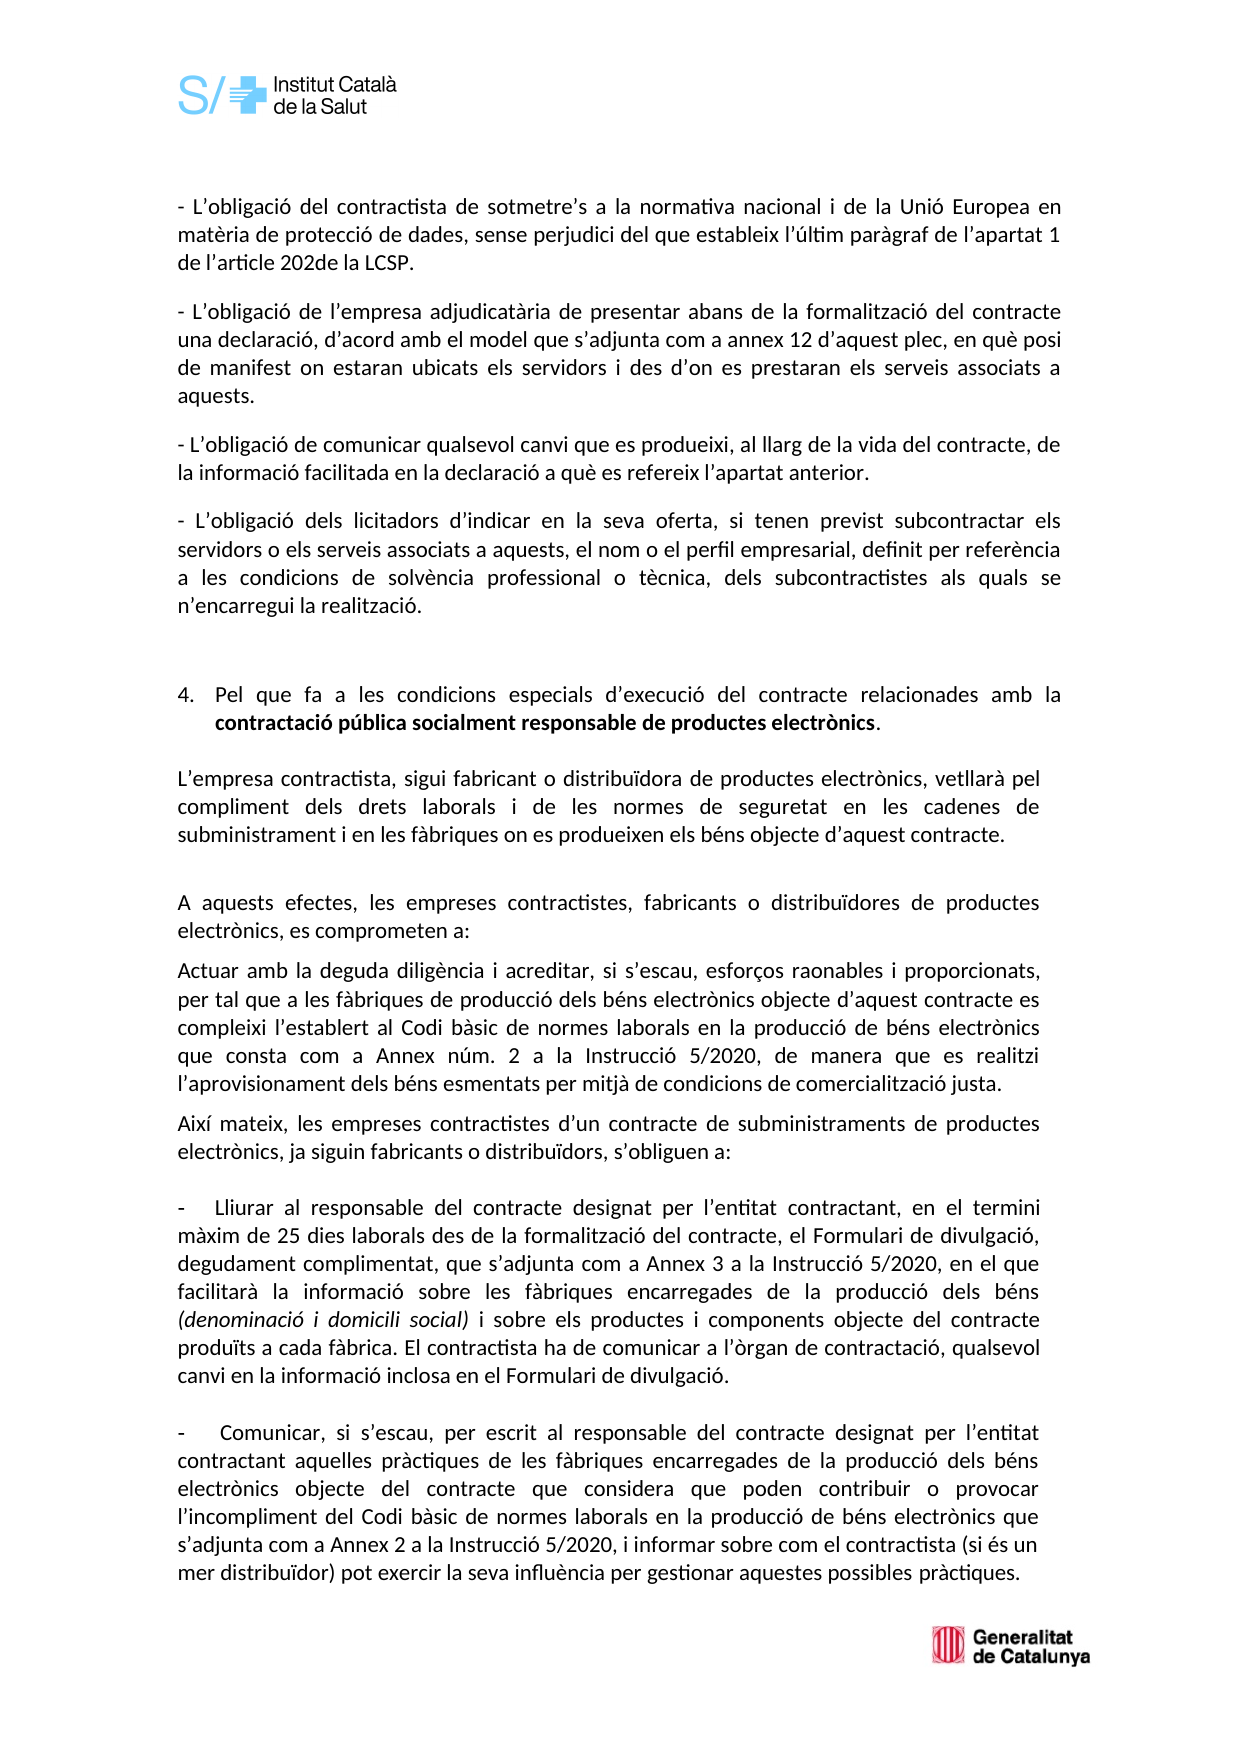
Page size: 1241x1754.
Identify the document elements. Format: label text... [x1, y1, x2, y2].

picture [177, 73, 399, 118]
list Així mateix, les empreses contractistes d’un contracte de subministraments de productes electrònics, ja siguin fabricants o distribuïdors, s’obliguen a: [177, 1109, 1041, 1165]
text - L’obligació de comunicar qualsevol canvi que es produeixi, al llarg de la vida del contracte, de la informació facilitada en la declaració a què es refereix l’apartat anterior. [177, 430, 1063, 486]
text - L’obligació de l’empresa adjudicatària de presentar abans de la formalització del contracte una declaració, d’acord amb el model que s’adjunta com a annex 12 d’aquest plec, en què posi de manifest on estaran ubicats els servidors i des d’on es prestaran els serveis associats a aquests. [177, 297, 1063, 409]
text Actuar amb la deguda diligència i acreditar, si s’escau, esforços raonables i proporcionats, per tal que a les fàbriques de producció dels béns electrònics objecte d’aquest contracte es compleixi l’establert al Codi bàsic de normes laborals en la producció de béns electrònics que consta com a Annex núm. 2 a la Instrucció 5/2020, de manera que es realitzi l’aprovisionament dels béns esmentats per mitjà de condicions de comercialització justa. [177, 957, 1041, 1097]
text - L’obligació dels licitadors d’indicar en la seva oferta, si tenen previst subcontractar els servidors o els serveis associats a aquests, el nom o el perfil empresarial, definit per referència a les condicions de solvència professional o tècnica, dels subcontractistes als quals se n’encarregui la realització. [177, 507, 1063, 619]
text A aquests efectes, les empreses contractistes, fabricants o distribuïdores de productes electrònics, es comprometen a: [177, 888, 1041, 944]
list Lliurar al responsable del contracte designat per l’entitat contractant, en el termini màxim de 25 dies laborals des de la formalització del contracte, el Formulari de divulgació, degudament complimentat, que s’adjunta com a Annex 3 a la Instrucció 5/2020, en el que facilitarà la informació sobre les fàbriques encarregades de la producció dels béns (denominació i domicili social) i sobre els productes i components objecte del contracte produïts a cada fàbrica. El contractista ha de comunicar a l’òrgan de contractació, qualsevol canvi en la informació inclosa en el Formulari de divulgació. [177, 1193, 1041, 1389]
list L’empresa contractista, sigui fabricant o distribuïdora de productes electrònics, vetllarà pel compliment dels drets laborals i de les normes de seguretat en les cadenes de subministrament i en les fàbriques on es produeixen els béns objecte d’aquest contracte. [177, 764, 1041, 848]
text - L’obligació del contractista de sotmetre’s a la normativa nacional i de la Unió Europea en matèria de protecció de dades, sense perjudici del que estableix l’últim paràgraf de l’apartat 1 de l’article 202de la LCSP. [177, 192, 1063, 276]
list Pel que fa a les condicions especials d’execució del contracte relacionades amb la contractació pública socialment responsable de productes electrònics. [177, 680, 1063, 736]
list Comunicar, si s’escau, per escrit al responsable del contracte designat per l’entitat contractant aquelles pràctiques de les fàbriques encarregades de la producció dels béns electrònics objecte del contracte que considera que poden contribuir o provocar l’incompliment del Codi bàsic de normes laborals en la producció de béns electrònics que s’adjunta com a Annex 2 a la Instrucció 5/2020, i informar sobre com el contractista (si és un mer distribuïdor) pot exercir la seva influència per gestionar aquestes possibles pràctiques. [177, 1418, 1041, 1586]
picture [893, 1619, 1129, 1672]
